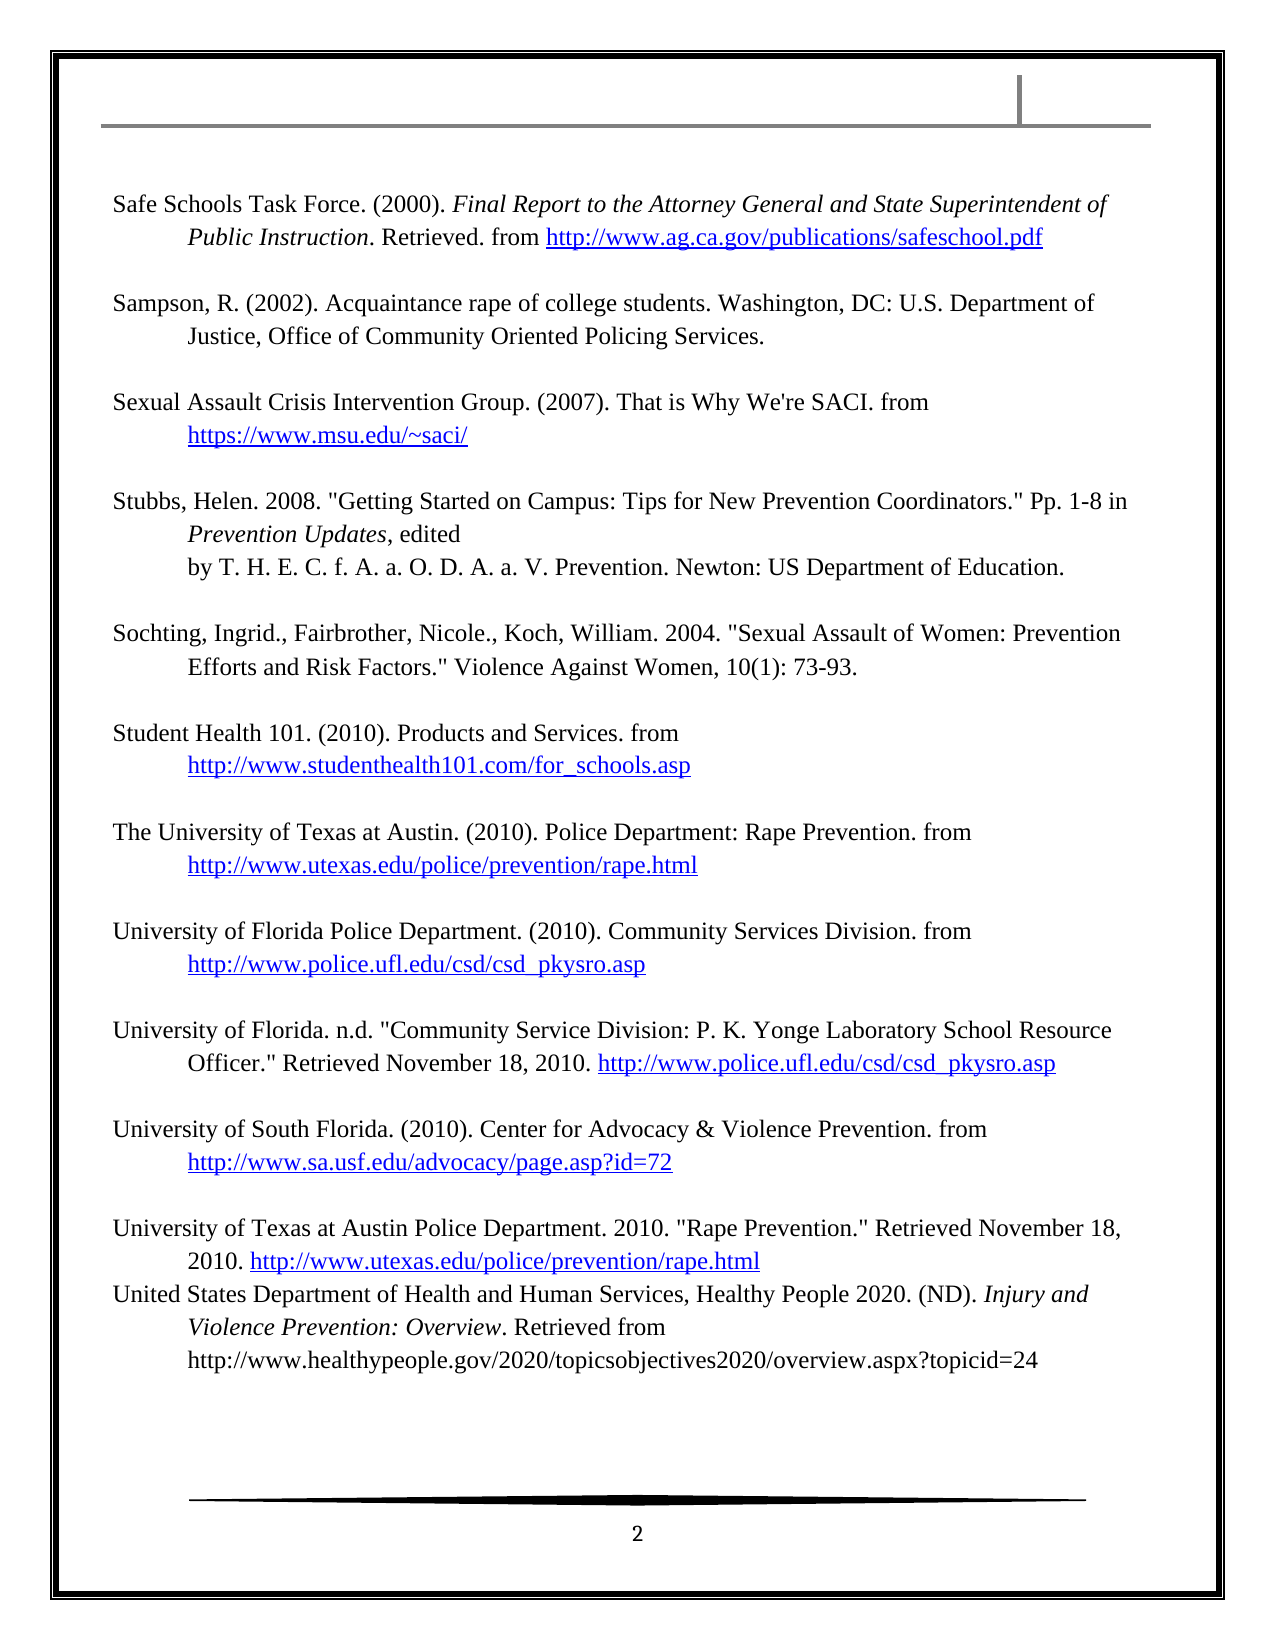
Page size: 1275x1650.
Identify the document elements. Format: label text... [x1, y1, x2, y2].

text Sampson, R. (2002). Acquaintance rape of college students. Washington, DC: U.S. Department of Justice, Office of Community Oriented Policing Services. [112, 288, 1162, 350]
text Student Health 101. (2010). Products and Services. from http://www.studenthealth101.com/for_schools.asp [112, 718, 1162, 779]
text University of Florida Police Department. (2010). Community Services Division. from http://www.police.ufl.edu/csd/csd_pkysro.asp [112, 916, 1162, 977]
text Safe Schools Task Force. (2000). Final Report to the Attorney General and State Superintendent of Public Instruction. Retrieved. from http://www.ag.ca.gov/publications/safeschool.pdf [112, 189, 1162, 251]
text Sochting, Ingrid., Fairbrother, Nicole., Koch, William. 2004. "Sexual Assault of Women: Prevention Efforts and Risk Factors." Violence Against Women, 10(1): 73-93. [112, 618, 1162, 680]
text The University of Texas at Austin. (2010). Police Department: Rape Prevention. from http://www.utexas.edu/police/prevention/rape.html [112, 817, 1162, 878]
text Stubbs, Helen. 2008. "Getting Started on Campus: Tips for New Prevention Coordinators." Pp. 1-8 in Prevention Updates, edited by T. H. E. C. f. A. a. O. D. A. a. V. Prevention. Newton: US Department of Education. [112, 486, 1162, 581]
text Sexual Assault Crisis Intervention Group. (2007). That is Why We're SACI. from https://www.msu.edu/~saci/ [112, 387, 1162, 449]
text United States Department of Health and Human Services, Healthy People 2020. (ND). Injury and Violence Prevention: Overview. Retrieved from http://www.healthypeople.gov/2020/topicsobjectives2020/overview.aspx?topicid=24 [112, 1279, 1162, 1374]
text University of Texas at Austin Police Department. 2010. "Rape Prevention." Retrieved November 18, 2010. http://www.utexas.edu/police/prevention/rape.html [112, 1213, 1162, 1275]
text University of Florida. n.d. "Community Service Division: P. K. Yonge Laboratory School Resource Officer." Retrieved November 18, 2010. http://www.police.ufl.edu/csd/csd_pkysro.asp [112, 1015, 1162, 1077]
text University of South Florida. (2010). Center for Advocacy & Violence Prevention. from http://www.sa.usf.edu/advocacy/page.asp?id=72 [112, 1114, 1162, 1176]
